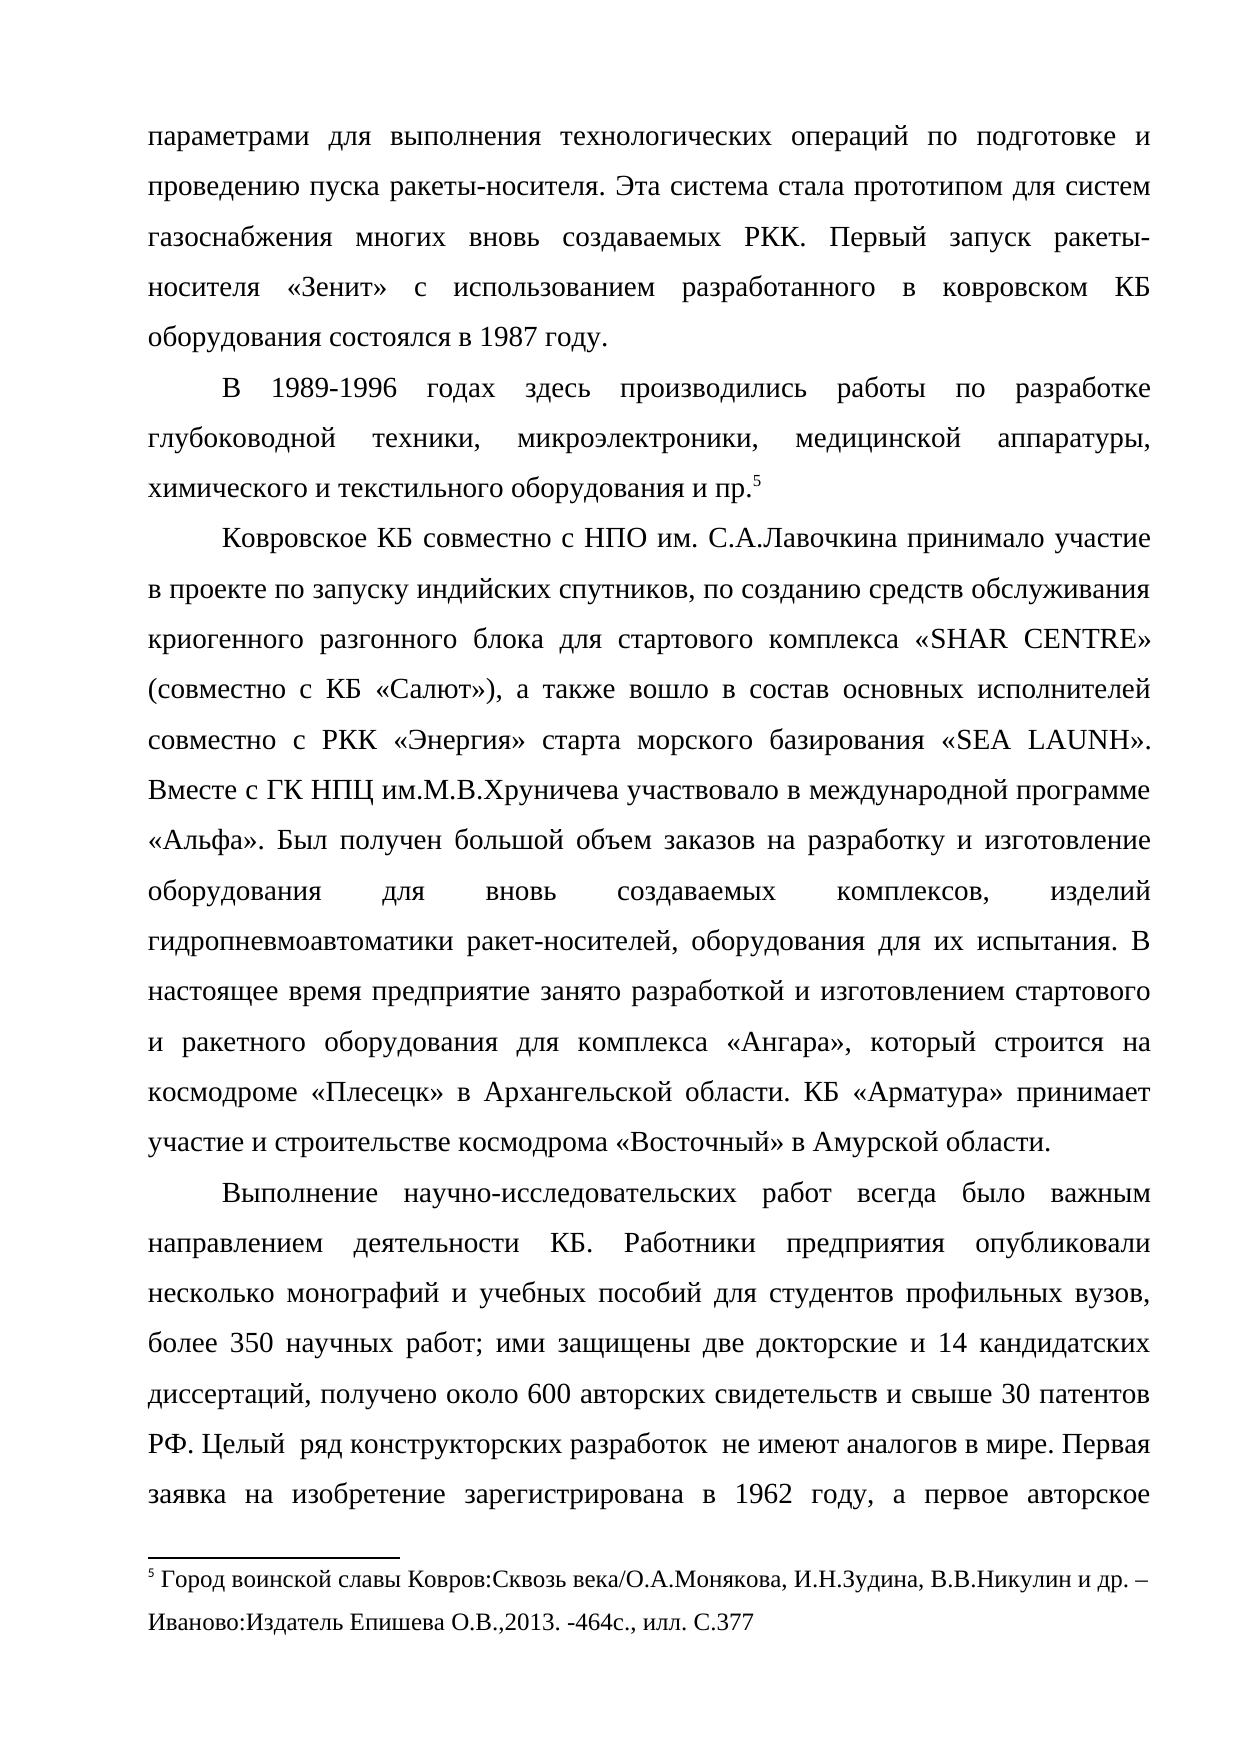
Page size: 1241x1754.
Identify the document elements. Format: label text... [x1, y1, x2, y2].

text Ковровское КБ совместно с НПО им. С.А.Лавочкина принимало участие в проекте по запуску индийских спутников, по созданию средств обслуживания криогенного разгонного блока для стартового комплекса «SHAR CENTRE» (совместно с КБ «Салют»), а также вошло в состав основных исполнителей совместно с РКК «Энергия» старта морского базирования «SEA LAUNH». Вместе с ГК НПЦ им.М.В.Хруничева участвовало в международной программе «Альфа». Был получен большой объем заказов на разработку и изготовление оборудования для вновь создаваемых комплексов, изделий гидропневмоавтоматики ракет-носителей, оборудования для их испытания. В настоящее время предприятие занято разработкой и изготовлением стартового и ракетного оборудования для комплекса «Ангара», который строится на космодроме «Плесецк» в Архангельской области. КБ «Арматура» принимает участие и строительстве космодрома «Восточный» в Амурской области. [148, 521, 1152, 1158]
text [148, 118, 1152, 353]
text В 1989-1996 годах здесь производились работы по разработке глубоководной техники, микроэлектроники, медицинской аппаратуры, химического и текстильного оборудования и пр. [148, 370, 1152, 504]
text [148, 1175, 1152, 1510]
